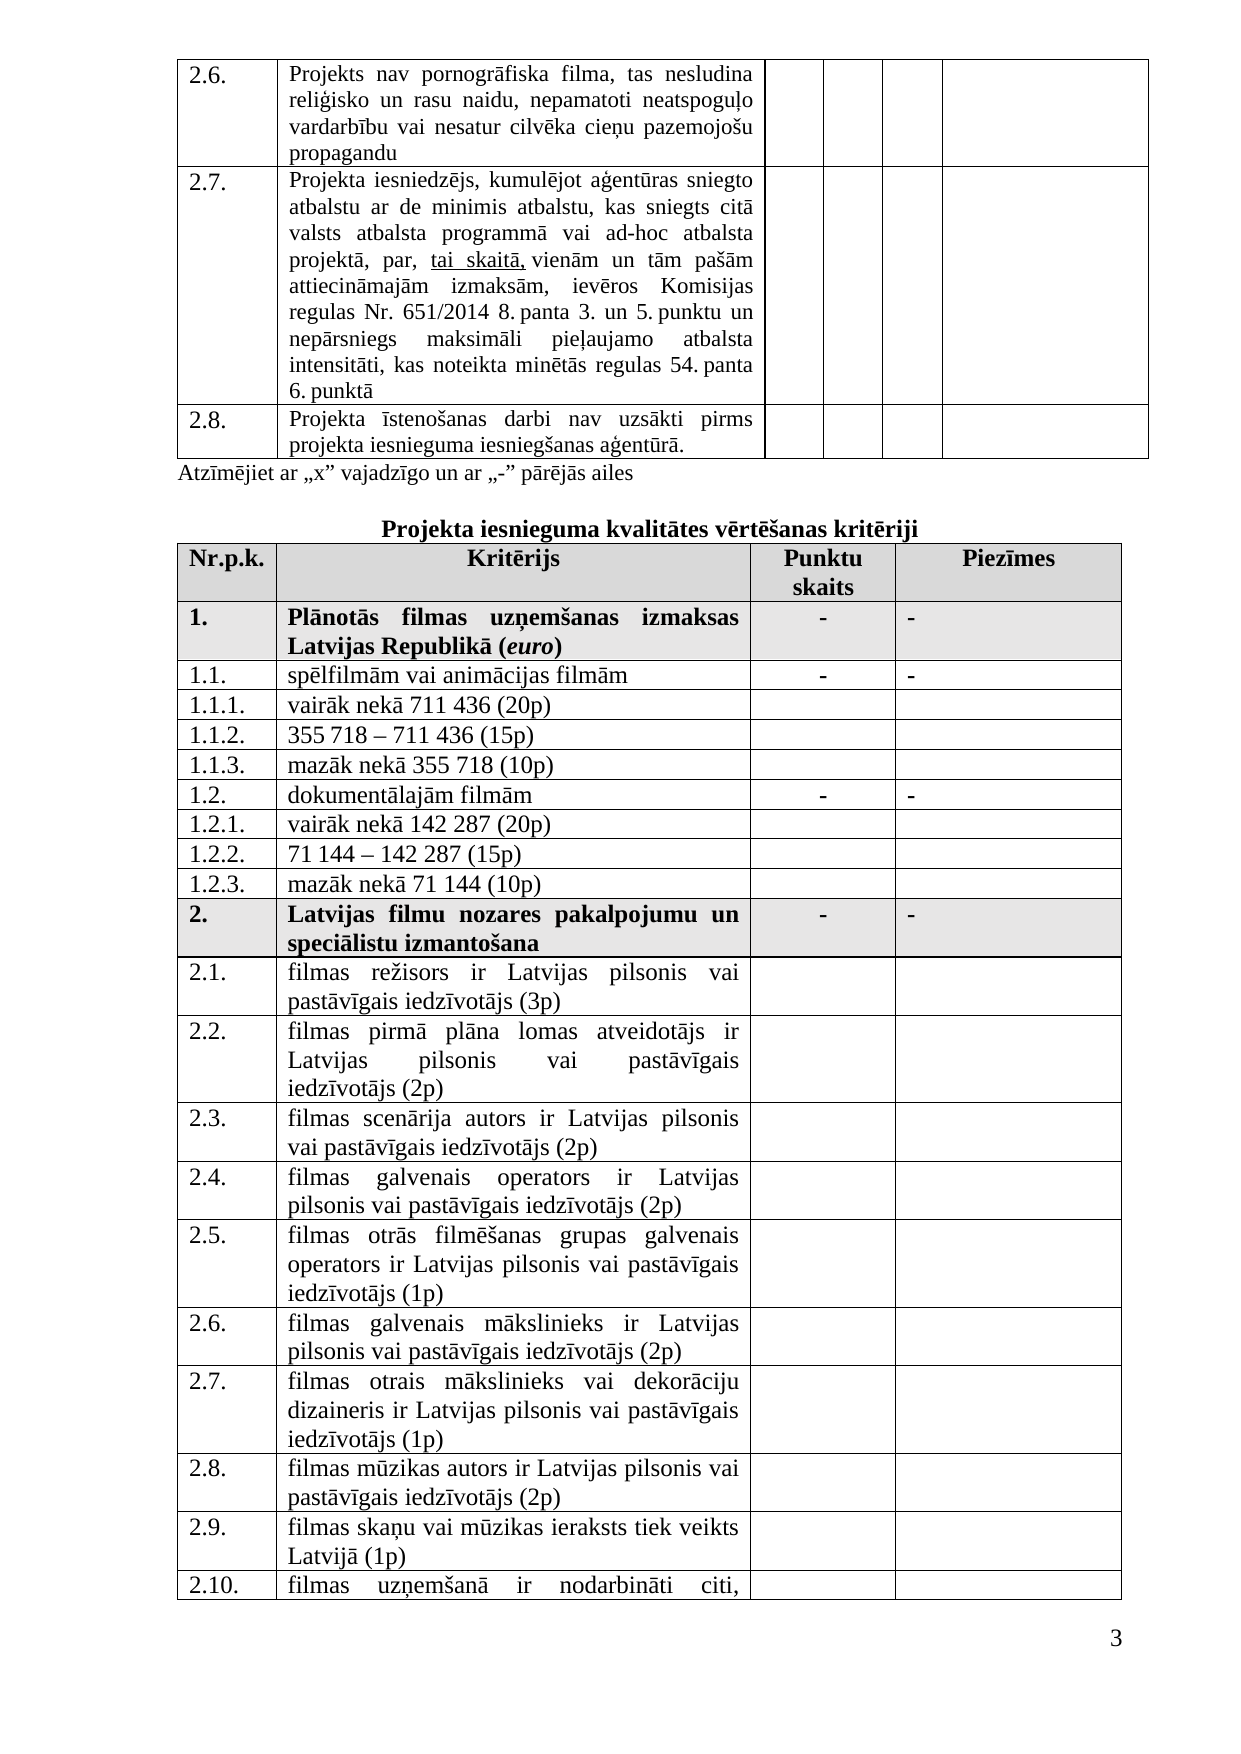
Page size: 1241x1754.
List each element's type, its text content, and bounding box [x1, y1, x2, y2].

table_cell 71 144 – 142 287 (15p) [277, 839, 750, 868]
table_cell 2.6. [178, 60, 277, 166]
table_cell [883, 167, 942, 404]
table_cell 2.4. [178, 1162, 276, 1219]
table_cell 1.1.1. [178, 690, 276, 719]
table_cell [896, 1571, 1121, 1599]
text Atzīmējiet ar „x” vajadzīgo un ar „-” pārējās ailes [177, 459, 1122, 485]
table_cell 2.8. [178, 1454, 276, 1511]
table_cell [943, 167, 1148, 404]
table_cell Latvijas filmu nozares pakalpojumu un speciālistu izmantošana [277, 899, 750, 956]
table_cell vairāk nekā 142 287 (20p) [277, 810, 750, 838]
table_cell [943, 405, 1148, 457]
table_cell [751, 810, 895, 838]
table_cell [896, 1220, 1121, 1307]
table_cell [896, 869, 1121, 898]
table_cell [896, 1366, 1121, 1452]
table_cell [751, 869, 895, 898]
text Projekta iesnieguma kvalitātes vērtēšanas kritēriji [177, 514, 1122, 542]
table_header Kritērijs [277, 544, 750, 601]
table_cell filmas pirmā plāna lomas atveidotājs ir Latvijas pilsonis vai pastāvīgais iedzīvotājs (2p) [277, 1016, 750, 1102]
table_cell [883, 60, 942, 166]
table_cell [896, 839, 1121, 868]
table_cell [751, 1016, 895, 1102]
table_cell - [751, 661, 895, 689]
table_cell 1.2. [178, 780, 276, 808]
table_cell mazāk nekā 355 718 (10p) [277, 750, 750, 779]
table_cell 2.8. [178, 405, 277, 457]
table_cell [751, 1162, 895, 1219]
table_cell [896, 1512, 1121, 1569]
table_header Punktu skaits [751, 544, 895, 601]
table_cell [766, 167, 823, 404]
table_cell dokumentālajām filmām [277, 780, 750, 808]
table_cell filmas otrais mākslinieks vai dekorāciju dizaineris ir Latvijas pilsonis vai pastāvīgais iedzīvotājs (1p) [277, 1366, 750, 1452]
table_cell Projekta īstenošanas darbi nav uzsākti pirms projekta iesnieguma iesniegšanas aģentūrā. [278, 405, 764, 457]
table_header Nr.p.k. [178, 544, 276, 601]
table_cell [896, 1103, 1121, 1161]
table_cell 2.1. [178, 958, 276, 1015]
table_cell 355 718 – 711 436 (15p) [277, 720, 750, 749]
table_cell - [896, 602, 1121, 659]
table_cell filmas skaņu vai mūzikas ieraksts tiek veikts Latvijā (1p) [277, 1512, 750, 1569]
table_cell 1.2.2. [178, 839, 276, 868]
table_cell filmas scenārija autors ir Latvijas pilsonis vai pastāvīgais iedzīvotājs (2p) [277, 1103, 750, 1161]
table_cell [824, 167, 882, 404]
table_cell - [751, 780, 895, 808]
table_cell [766, 60, 823, 166]
table_cell 1.1.2. [178, 720, 276, 749]
table_cell [751, 1571, 895, 1599]
table_cell [896, 958, 1121, 1015]
table_cell [896, 720, 1121, 749]
table_cell [751, 720, 895, 749]
table_cell [896, 1308, 1121, 1365]
table_cell Projekta iesniedzējs, kumulējot aģentūras sniegto atbalstu ar de minimis atbalstu, kas sniegts citā valsts atbalsta programmā vai ad-hoc atbalsta projektā, par, tai skaitā, vienām un tām pašām attiecināmajām izmaksām, ievēros Komisijas regulas Nr. 651/2014 8. panta 3. un 5. punktu un nepārsniegs maksimāli pieļaujamo atbalsta intensitāti, kas noteikta minētās regulas 54. panta 6. punktā [278, 167, 764, 404]
table_cell [824, 60, 882, 166]
table_cell [896, 690, 1121, 719]
table_cell 2.3. [178, 1103, 276, 1161]
table_cell [751, 750, 895, 779]
table_cell [896, 1162, 1121, 1219]
table_cell - [751, 602, 895, 659]
table_cell 1. [178, 602, 276, 659]
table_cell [277, 1571, 750, 1599]
table_cell - [751, 899, 895, 956]
table_cell [896, 1454, 1121, 1511]
table_cell - [896, 899, 1121, 956]
table_cell spēlfilmām vai animācijas filmām [277, 661, 750, 689]
table_cell filmas galvenais mākslinieks ir Latvijas pilsonis vai pastāvīgais iedzīvotājs (2p) [277, 1308, 750, 1365]
table_cell 1.2.1. [178, 810, 276, 838]
table_cell 2.10. [178, 1571, 276, 1599]
table_cell [883, 405, 942, 457]
table_cell - [896, 661, 1121, 689]
table_cell vairāk nekā 711 436 (20p) [277, 690, 750, 719]
table_cell 2.6. [178, 1308, 276, 1365]
table_cell 1.2.3. [178, 869, 276, 898]
table_cell [751, 690, 895, 719]
table_cell [896, 750, 1121, 779]
table_cell [751, 1512, 895, 1569]
table_cell Projekts nav pornogrāfiska filma, tas nesludina reliģisko un rasu naidu, nepamatoti neatspoguļo vardarbību vai nesatur cilvēka cieņu pazemojošu propagandu [278, 60, 764, 166]
table_cell [751, 1103, 895, 1161]
table_cell [751, 839, 895, 868]
table_cell filmas režisors ir Latvijas pilsonis vai pastāvīgais iedzīvotājs (3p) [277, 958, 750, 1015]
table_cell filmas mūzikas autors ir Latvijas pilsonis vai pastāvīgais iedzīvotājs (2p) [277, 1454, 750, 1511]
table_cell [751, 958, 895, 1015]
table_cell [896, 1016, 1121, 1102]
table_cell 2. [178, 899, 276, 956]
table_cell 1.1.3. [178, 750, 276, 779]
table_cell [751, 1220, 895, 1307]
table_cell mazāk nekā 71 144 (10p) [277, 869, 750, 898]
table_cell [751, 1454, 895, 1511]
table_cell - [896, 780, 1121, 808]
table_cell 2.7. [178, 1366, 276, 1452]
table_cell 2.2. [178, 1016, 276, 1102]
table_header Piezīmes [896, 544, 1121, 601]
table_cell [943, 60, 1148, 166]
table_cell 2.5. [178, 1220, 276, 1307]
table_cell 1.1. [178, 661, 276, 689]
table_cell 2.7. [178, 167, 277, 404]
table_cell 2.9. [178, 1512, 276, 1569]
table_cell [751, 1308, 895, 1365]
table_cell [751, 1366, 895, 1452]
table_cell [896, 810, 1121, 838]
table_cell filmas galvenais operators ir Latvijas pilsonis vai pastāvīgais iedzīvotājs (2p) [277, 1162, 750, 1219]
table_cell [766, 405, 823, 457]
table_cell Plānotās filmas uzņemšanas izmaksas Latvijas Republikā (euro) [277, 602, 750, 659]
table_cell filmas otrās filmēšanas grupas galvenais operators ir Latvijas pilsonis vai pastāvīgais iedzīvotājs (1p) [277, 1220, 750, 1307]
table_cell [824, 405, 882, 457]
